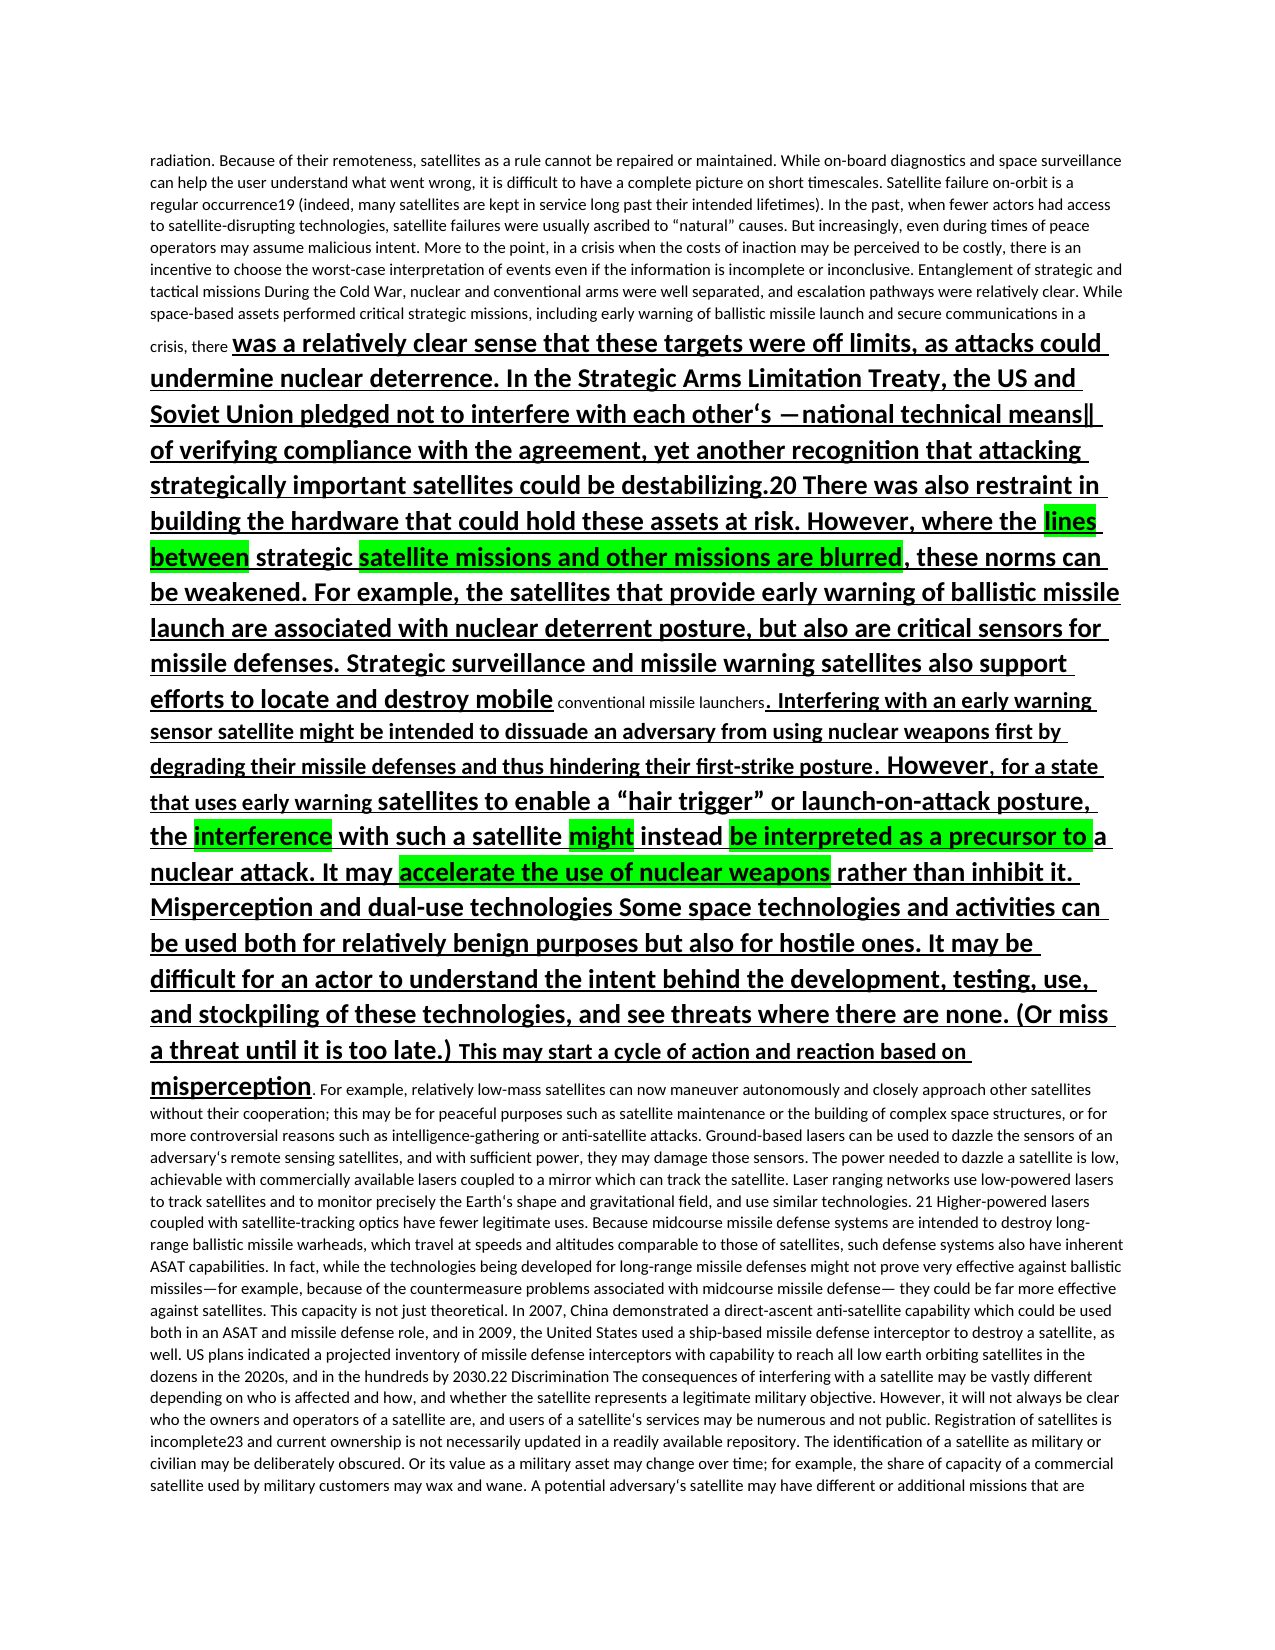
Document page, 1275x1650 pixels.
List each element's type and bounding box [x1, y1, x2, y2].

text [150, 150, 1125, 1496]
